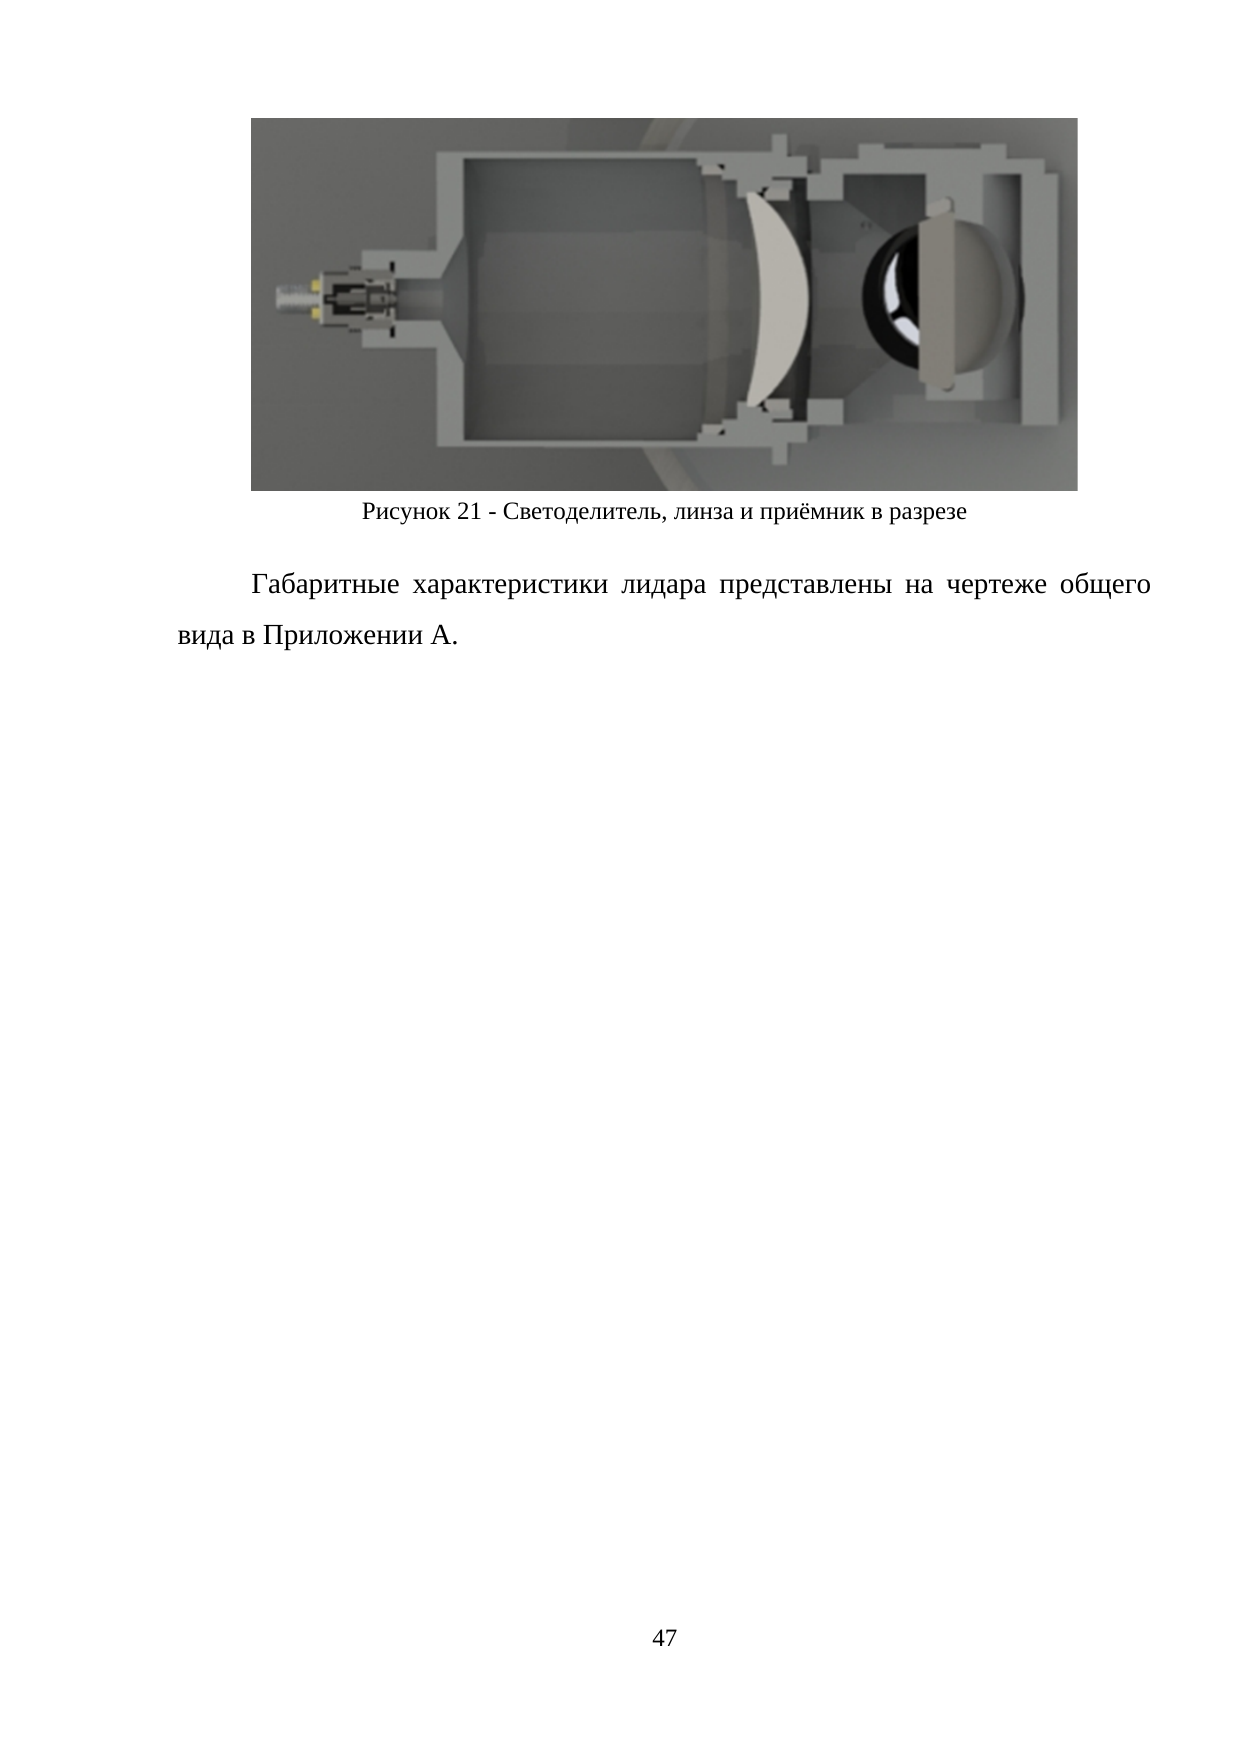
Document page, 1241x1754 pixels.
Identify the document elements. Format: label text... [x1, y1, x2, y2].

picture [251, 118, 1078, 491]
text Габаритные характеристики лидара представлены на чертеже общего вида в Приложении А. [177, 566, 1152, 650]
